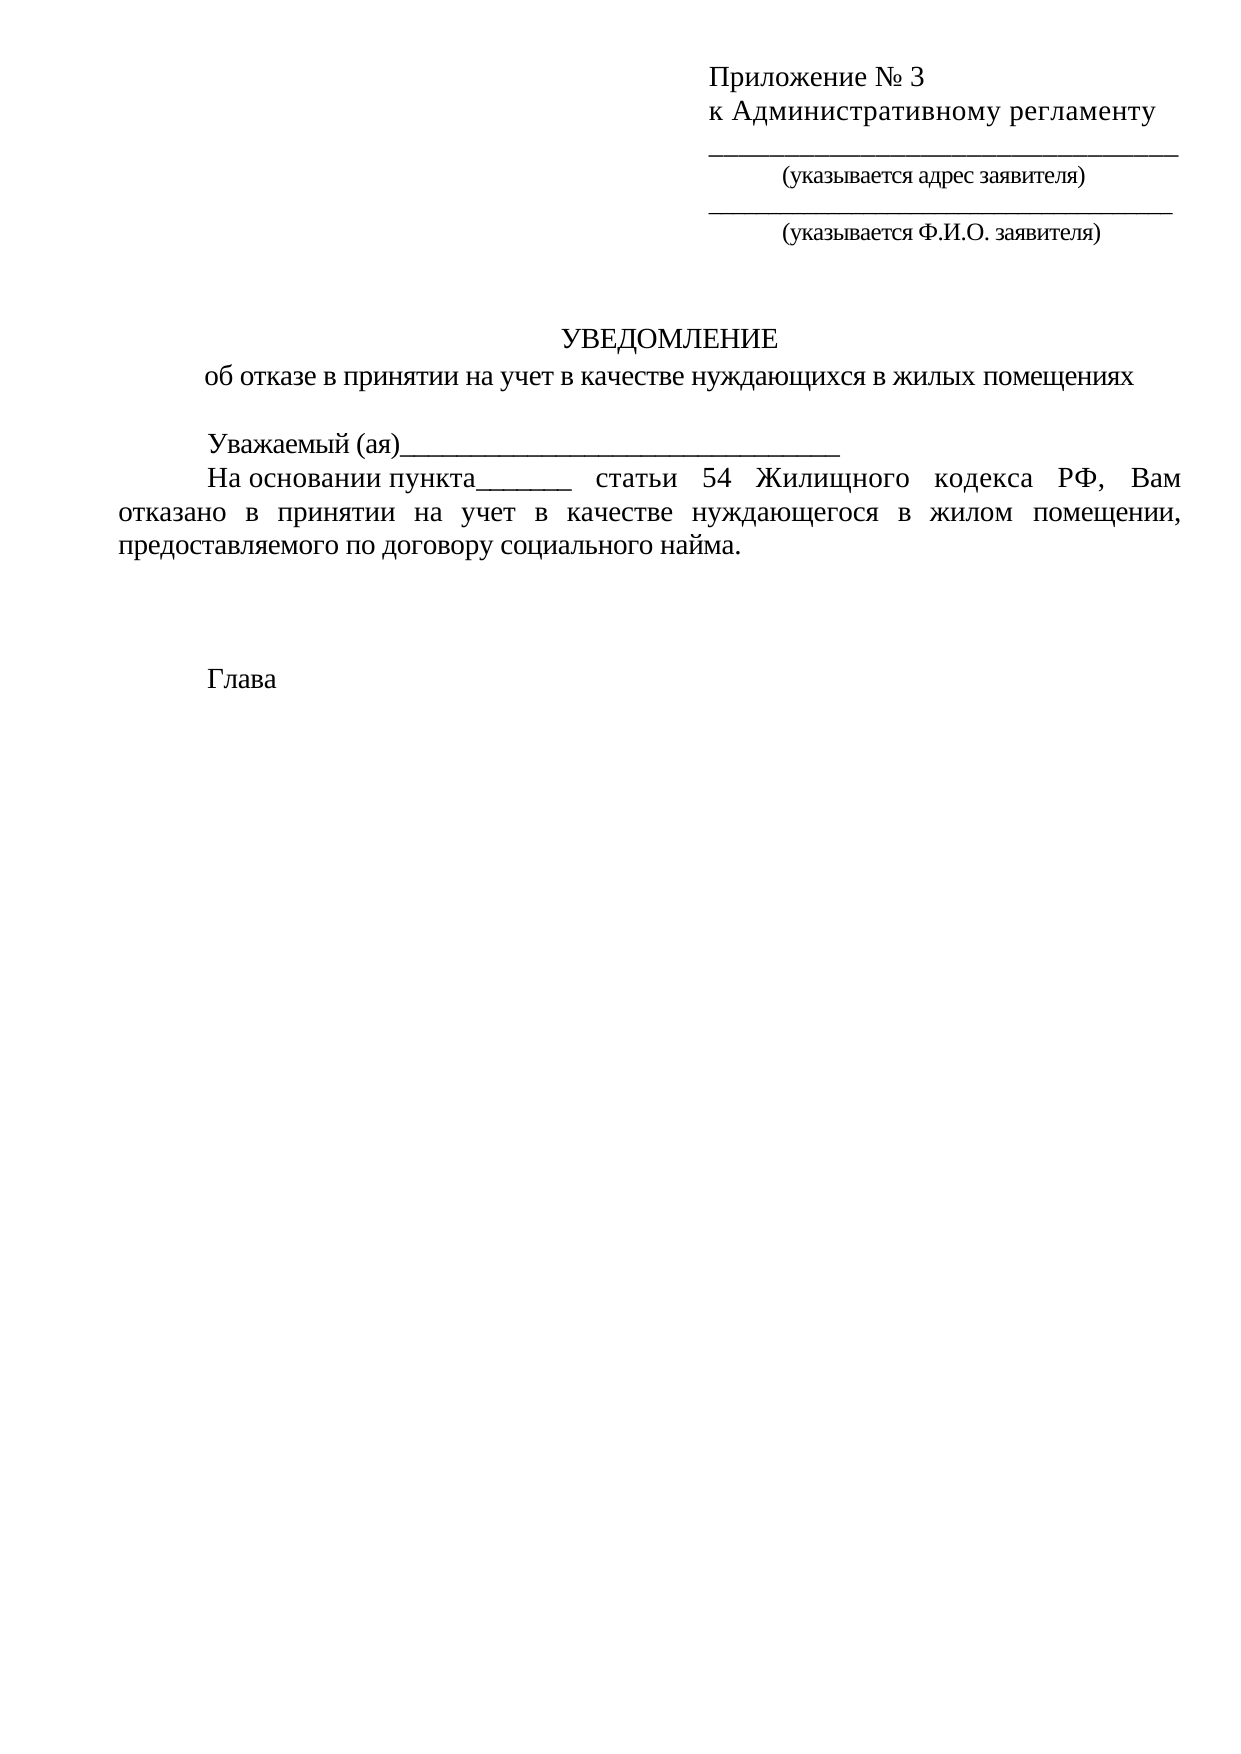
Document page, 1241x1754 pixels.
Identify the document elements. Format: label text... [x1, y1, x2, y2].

text к Административному регламенту [118, 93, 1181, 126]
text На основании пункта статьи 54 Жилищного кодекса РФ, Вам отказано в принятии на учет в качестве нуждающегося в жилом помещении, предоставляемого по договору социального найма. [118, 460, 1181, 561]
text УВЕДОМЛЕНИЕ [158, 319, 1181, 356]
text _______________________________ [118, 126, 1181, 160]
text об отказе в принятии на учет в качестве нуждающихся в жилых помещениях [158, 356, 1181, 393]
text Приложение № 3 [118, 59, 1181, 93]
text Глава [118, 661, 1181, 695]
text Уважаемый (ая) [118, 427, 1181, 460]
text (указывается Ф.И.О. заявителя) [264, 217, 1181, 246]
text _______________________________________ [191, 188, 1181, 217]
text (указывается адрес заявителя) [191, 160, 1181, 188]
